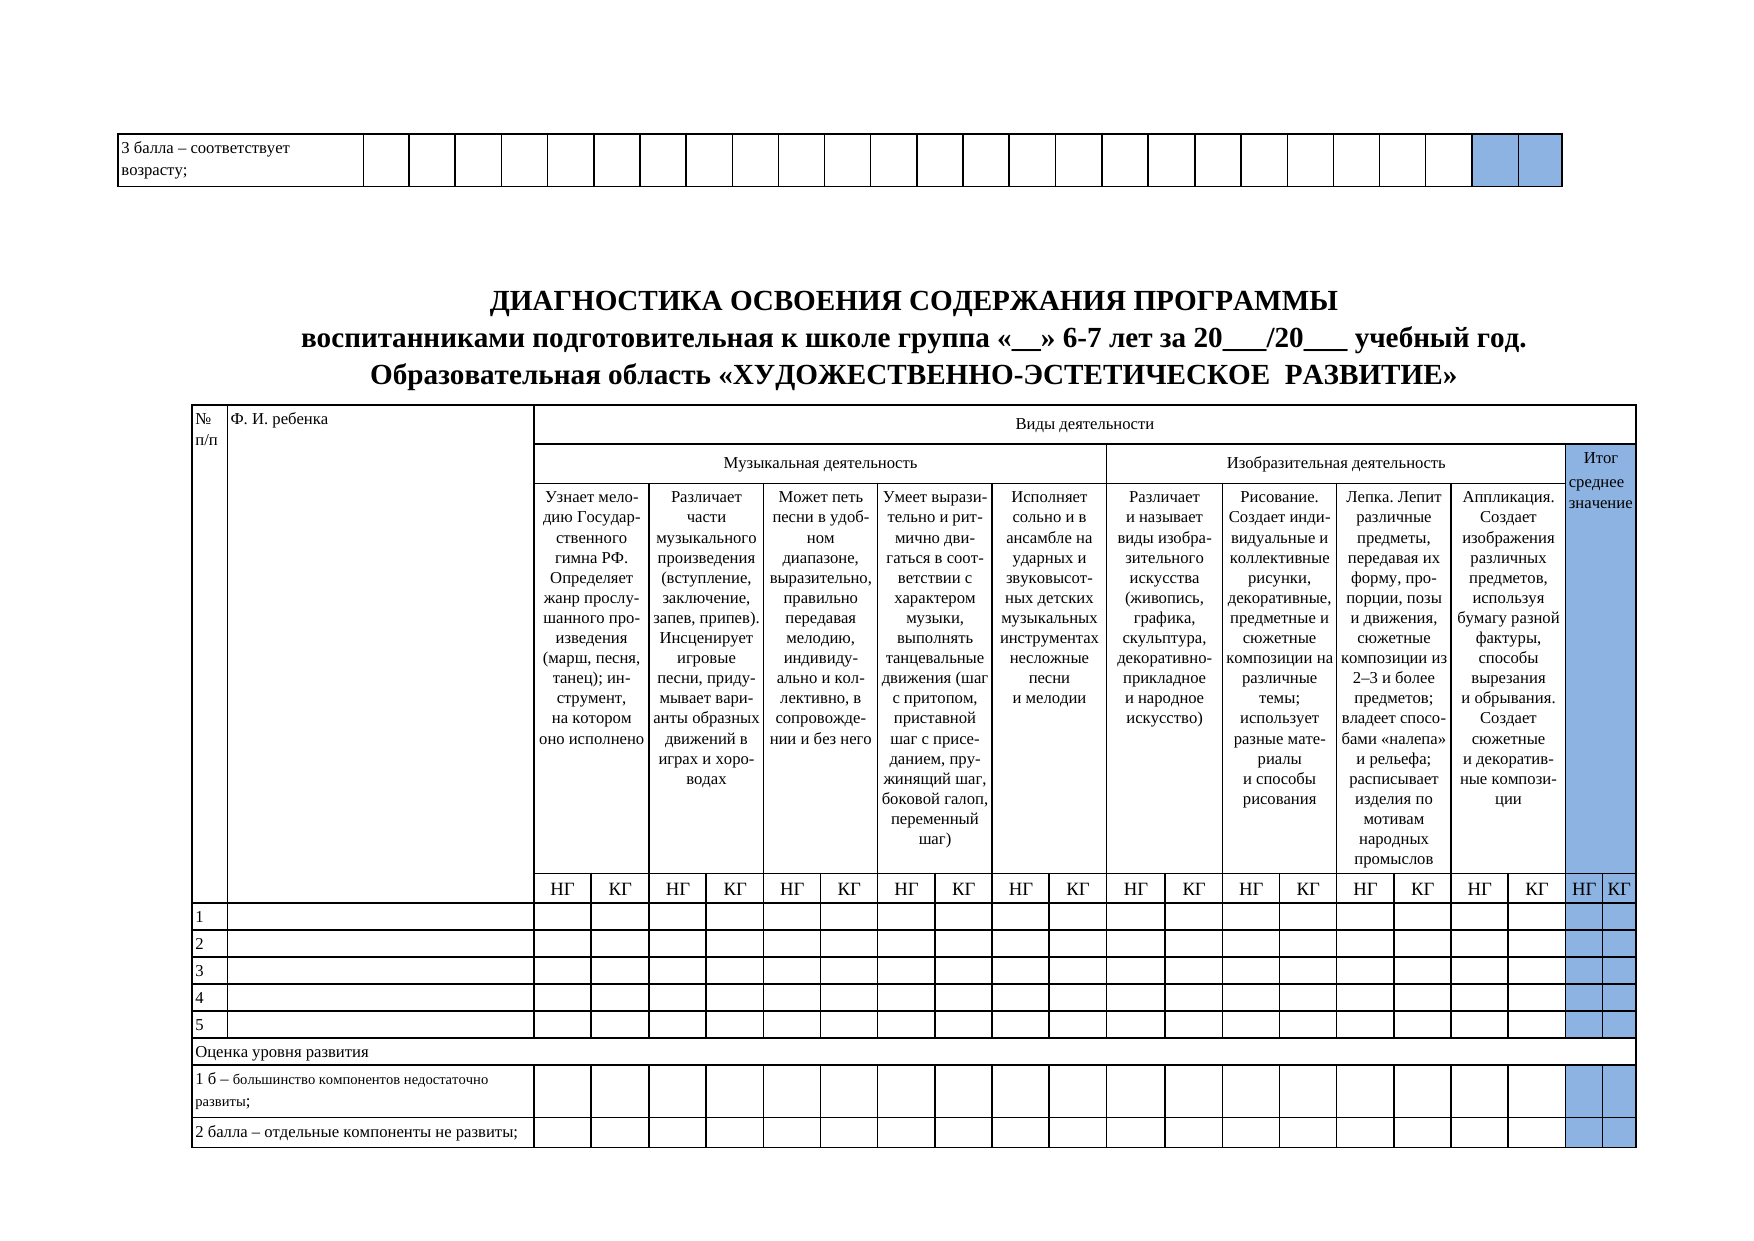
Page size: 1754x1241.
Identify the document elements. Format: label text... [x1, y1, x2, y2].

table_cell Узнает мелодию Государственного гимна РФ. Определяет жанр прослушанного произведения (марш, песня, танец); инструмент, на котором оно исполнено [535, 484, 648, 873]
table_cell [764, 1012, 820, 1037]
table_cell [1223, 1118, 1279, 1147]
table_cell Лепка. Лепит различные предметы, передавая их форму, пропорции, позы и движения, сюжетные композиции из 2–3 и более предметов; владеет способами «налепа» и рельефа; расписывает изделия по мотивам народных промыслов [1337, 484, 1450, 873]
table_cell [1509, 931, 1565, 956]
table_cell [821, 1066, 877, 1117]
table_cell [821, 958, 877, 983]
table_cell [821, 985, 877, 1010]
table_cell [1395, 1066, 1450, 1117]
table_cell [1337, 904, 1393, 929]
table_cell 4 [193, 985, 227, 1010]
table_cell [1395, 1118, 1450, 1147]
table_cell [1107, 958, 1164, 983]
table_cell [228, 1012, 533, 1037]
table_cell [1050, 958, 1106, 983]
table_cell [821, 931, 877, 956]
table_cell [707, 985, 763, 1010]
table_cell [1107, 1066, 1164, 1117]
table_cell [1509, 904, 1565, 929]
table_cell [1566, 1012, 1602, 1037]
table_cell [1050, 904, 1106, 929]
table_cell [1223, 1066, 1279, 1117]
table_cell [764, 931, 820, 956]
table_cell Исполняет сольно и в ансамбле на ударных и звуковысотных детских музыкальных инструментах несложные песни и мелодии [993, 484, 1106, 873]
table_cell [1280, 931, 1336, 956]
table_cell [1196, 135, 1240, 186]
table_cell [779, 135, 824, 186]
table_cell [821, 904, 877, 929]
table_cell [595, 135, 639, 186]
table_cell [1280, 1066, 1336, 1117]
table_cell [1223, 958, 1279, 983]
table_cell [1166, 985, 1222, 1010]
table_cell [1107, 904, 1164, 929]
table_cell [936, 1012, 991, 1037]
table_cell НГ [878, 874, 934, 902]
table_cell [1519, 135, 1561, 186]
table_cell [1337, 1118, 1393, 1147]
table_cell [1107, 985, 1164, 1010]
table_cell 1 б – большинство компонентов недостаточно развиты; [193, 1066, 533, 1117]
table_cell [878, 1118, 934, 1147]
table_cell [1603, 931, 1635, 956]
table_cell [1509, 958, 1565, 983]
table_cell [764, 1118, 820, 1147]
table_cell [707, 958, 763, 983]
text Диагностика освоения содержания Программы воспитанниками подготовительная к школе группа «__» 6-7 лет за 20___/20___ учебный год. Образовательная область «ХУДОЖЕСТВЕННО-ЭСТЕТИЧЕСКОЕ РАЗВИТИЕ» [192, 283, 1636, 391]
table_cell кг [707, 874, 763, 902]
table_cell Музыкальная деятельность [535, 445, 1106, 482]
table_cell [535, 985, 590, 1010]
table_cell 3 балла – соответствует возрасту; [119, 135, 363, 186]
table_cell [878, 931, 934, 956]
table_cell [502, 135, 547, 186]
table_cell [1223, 1012, 1279, 1037]
table_cell [1050, 931, 1106, 956]
table_cell [1509, 1066, 1565, 1117]
table_cell [1223, 904, 1279, 929]
table_cell Различает части музыкального произведения (вступление, заключение, запев, припев). Инсценирует игровые песни, придумывает варианты образных движений в играх и хороводах [650, 484, 763, 873]
table_cell [548, 135, 593, 186]
table_cell [592, 958, 648, 983]
table_cell [936, 904, 991, 929]
table_cell [936, 958, 991, 983]
table_cell [1452, 1012, 1507, 1037]
table_cell [228, 958, 533, 983]
table_cell Итог среднее значение [1566, 445, 1635, 873]
table_cell [1509, 1118, 1565, 1147]
table_cell [1050, 1066, 1106, 1117]
table_cell [364, 135, 408, 186]
table_cell [1166, 904, 1222, 929]
table_cell [1166, 958, 1222, 983]
table_cell [1395, 904, 1450, 929]
table_cell [535, 1066, 590, 1117]
table_cell [1280, 985, 1336, 1010]
table_cell [1395, 1012, 1450, 1037]
table_cell [1223, 985, 1279, 1010]
table_cell [1395, 985, 1450, 1010]
table_cell [878, 1012, 934, 1037]
table_cell [1056, 135, 1101, 186]
table_cell [1242, 135, 1287, 186]
table_cell [650, 985, 705, 1010]
table_cell кг [1509, 874, 1565, 902]
table_cell [1337, 958, 1393, 983]
table_cell [228, 985, 533, 1010]
table_cell [1166, 1012, 1222, 1037]
table_cell [733, 135, 778, 186]
table_cell [1107, 1118, 1164, 1147]
table_cell НГ [535, 874, 590, 902]
table_cell [535, 1012, 590, 1037]
table_cell [1566, 958, 1602, 983]
table_cell [1603, 985, 1635, 1010]
table_cell [993, 985, 1048, 1010]
table_cell [871, 135, 916, 186]
table_cell [228, 904, 533, 929]
table_cell [1280, 1012, 1336, 1037]
table_cell [707, 931, 763, 956]
table_cell НГ [764, 874, 820, 902]
table_cell НГ [1337, 874, 1393, 902]
table_cell [1337, 1066, 1393, 1117]
table_cell [993, 1066, 1048, 1117]
table_cell [1166, 1118, 1222, 1147]
table_cell [993, 931, 1048, 956]
table_cell [1166, 1066, 1222, 1117]
table_cell [878, 904, 934, 929]
table_cell [993, 1118, 1048, 1147]
table_cell [592, 1012, 648, 1037]
table_cell [1603, 1012, 1635, 1037]
table_cell 1 [193, 904, 227, 929]
table_cell [1452, 904, 1507, 929]
table_cell НГ [650, 874, 705, 902]
table_cell [918, 135, 962, 186]
table_cell [1337, 985, 1393, 1010]
table_cell [1395, 931, 1450, 956]
table_cell [1107, 1012, 1164, 1037]
table_cell 2 [193, 931, 227, 956]
table_cell НГ [993, 874, 1048, 902]
table_cell Аппликация. Создает изображения различных предметов, используя бумагу разной фактуры, способы вырезания и обрывания. Создает сюжетные и декоративные композиции [1452, 484, 1565, 873]
table_cell [1566, 931, 1602, 956]
table_cell [1280, 1118, 1336, 1147]
table_cell [936, 985, 991, 1010]
table_cell [1452, 1118, 1507, 1147]
table_cell [1603, 1066, 1635, 1117]
table_cell [936, 1118, 991, 1147]
table_cell Различает и называет виды изобразительного искусства (живопись, графика, скульптура, декоративно-прикладное и народное искусство) [1107, 484, 1222, 873]
table_cell [707, 1012, 763, 1037]
table_cell Умеет выразительно и ритмично двигаться в соответствии с характером музыки, выполнять танцевальные движения (шаг с притопом, приставной шаг с приседанием, пружинящий шаг, боковой галоп, переменный шаг) [878, 484, 991, 873]
table_cell [1473, 135, 1518, 186]
table_cell НГ [1107, 874, 1164, 902]
table_cell [592, 904, 648, 929]
table_cell [592, 985, 648, 1010]
table_cell [993, 904, 1048, 929]
table_cell [993, 1012, 1048, 1037]
table_header Ф. И. ребенка [228, 406, 533, 902]
table_cell [228, 931, 533, 956]
table_cell [592, 1066, 648, 1117]
table_cell [1509, 1012, 1565, 1037]
table_cell [1334, 135, 1379, 186]
table_cell [1603, 904, 1635, 929]
table_cell [1603, 1118, 1635, 1147]
table_cell [1050, 1118, 1106, 1147]
table_cell [535, 931, 590, 956]
table_cell [1107, 931, 1164, 956]
table_cell [1337, 1012, 1393, 1037]
table_cell кг [1395, 874, 1450, 902]
table_cell кг [821, 874, 877, 902]
table_cell [707, 1118, 763, 1147]
table_cell [1566, 1066, 1602, 1117]
table_cell кг [1166, 874, 1222, 902]
table_cell [1103, 135, 1147, 186]
table_cell [1288, 135, 1333, 186]
table_cell [687, 135, 732, 186]
table_cell [1452, 985, 1507, 1010]
table_cell 5 [193, 1012, 227, 1037]
table_cell кг [1603, 874, 1635, 902]
table_cell [535, 904, 590, 929]
table_cell [1280, 958, 1336, 983]
table_header № п/п [193, 406, 227, 902]
table_cell [1566, 1118, 1602, 1147]
table_cell [592, 931, 648, 956]
table_cell [878, 958, 934, 983]
table_cell 3 [193, 958, 227, 983]
table_cell [1509, 985, 1565, 1010]
table_cell НГ [1566, 874, 1602, 902]
table_cell [1603, 958, 1635, 983]
table_cell [821, 1118, 877, 1147]
table_cell [764, 904, 820, 929]
table_cell [825, 135, 870, 186]
table_cell [1149, 135, 1194, 186]
table_cell [650, 1012, 705, 1037]
table_cell [1050, 985, 1106, 1010]
table_cell 2 балла – отдельные компоненты не развиты; [193, 1118, 533, 1147]
table_cell [535, 958, 590, 983]
table_cell НГ [1452, 874, 1507, 902]
table_cell [993, 958, 1048, 983]
table_cell [650, 1118, 705, 1147]
table_cell [1395, 958, 1450, 983]
table_cell [878, 985, 934, 1010]
table_cell [1426, 135, 1471, 186]
table_cell [650, 1066, 705, 1117]
table_cell [964, 135, 1008, 186]
table_cell НГ [1223, 874, 1279, 902]
table_cell [1050, 1012, 1106, 1037]
table_cell [650, 904, 705, 929]
table_cell кг [1280, 874, 1336, 902]
table_cell [1280, 904, 1336, 929]
table_cell [707, 904, 763, 929]
table_cell Может петь песни в удобном диапазоне, выразительно, правильно передавая мелодию, индивидуально и коллективно, в сопровождении и без него [764, 484, 877, 873]
table_cell кг [592, 874, 648, 902]
table_cell [650, 958, 705, 983]
table_cell [764, 1066, 820, 1117]
table_cell [1010, 135, 1055, 186]
table_cell [1166, 931, 1222, 956]
table_cell Оценка уровня развития [193, 1039, 1635, 1064]
table_cell кг [1050, 874, 1106, 902]
table_cell кг [936, 874, 991, 902]
table_cell [1380, 135, 1425, 186]
table_cell [764, 985, 820, 1010]
table_cell [1452, 931, 1507, 956]
table_cell [936, 1066, 991, 1117]
table_cell [535, 1118, 590, 1147]
table_cell [1337, 931, 1393, 956]
table_cell [1223, 931, 1279, 956]
table_cell [456, 135, 501, 186]
table_cell [936, 931, 991, 956]
table_cell Рисование. Создает индивидуальные и коллективные рисунки, декоративные, предметные и сюжетные композиции на различные темы; использует разные материалы и способы рисования [1223, 484, 1336, 873]
table_cell [707, 1066, 763, 1117]
table_cell [764, 958, 820, 983]
table_cell [1566, 904, 1602, 929]
table_cell [821, 1012, 877, 1037]
table_cell [410, 135, 454, 186]
table_cell [650, 931, 705, 956]
table_cell [1452, 958, 1507, 983]
table_cell [1566, 985, 1602, 1010]
table_cell [592, 1118, 648, 1147]
table_cell [1452, 1066, 1507, 1117]
table_cell [641, 135, 685, 186]
table_cell Изобразительная деятельность [1107, 445, 1565, 482]
table_header Виды деятельности [535, 406, 1635, 443]
table_cell [878, 1066, 934, 1117]
